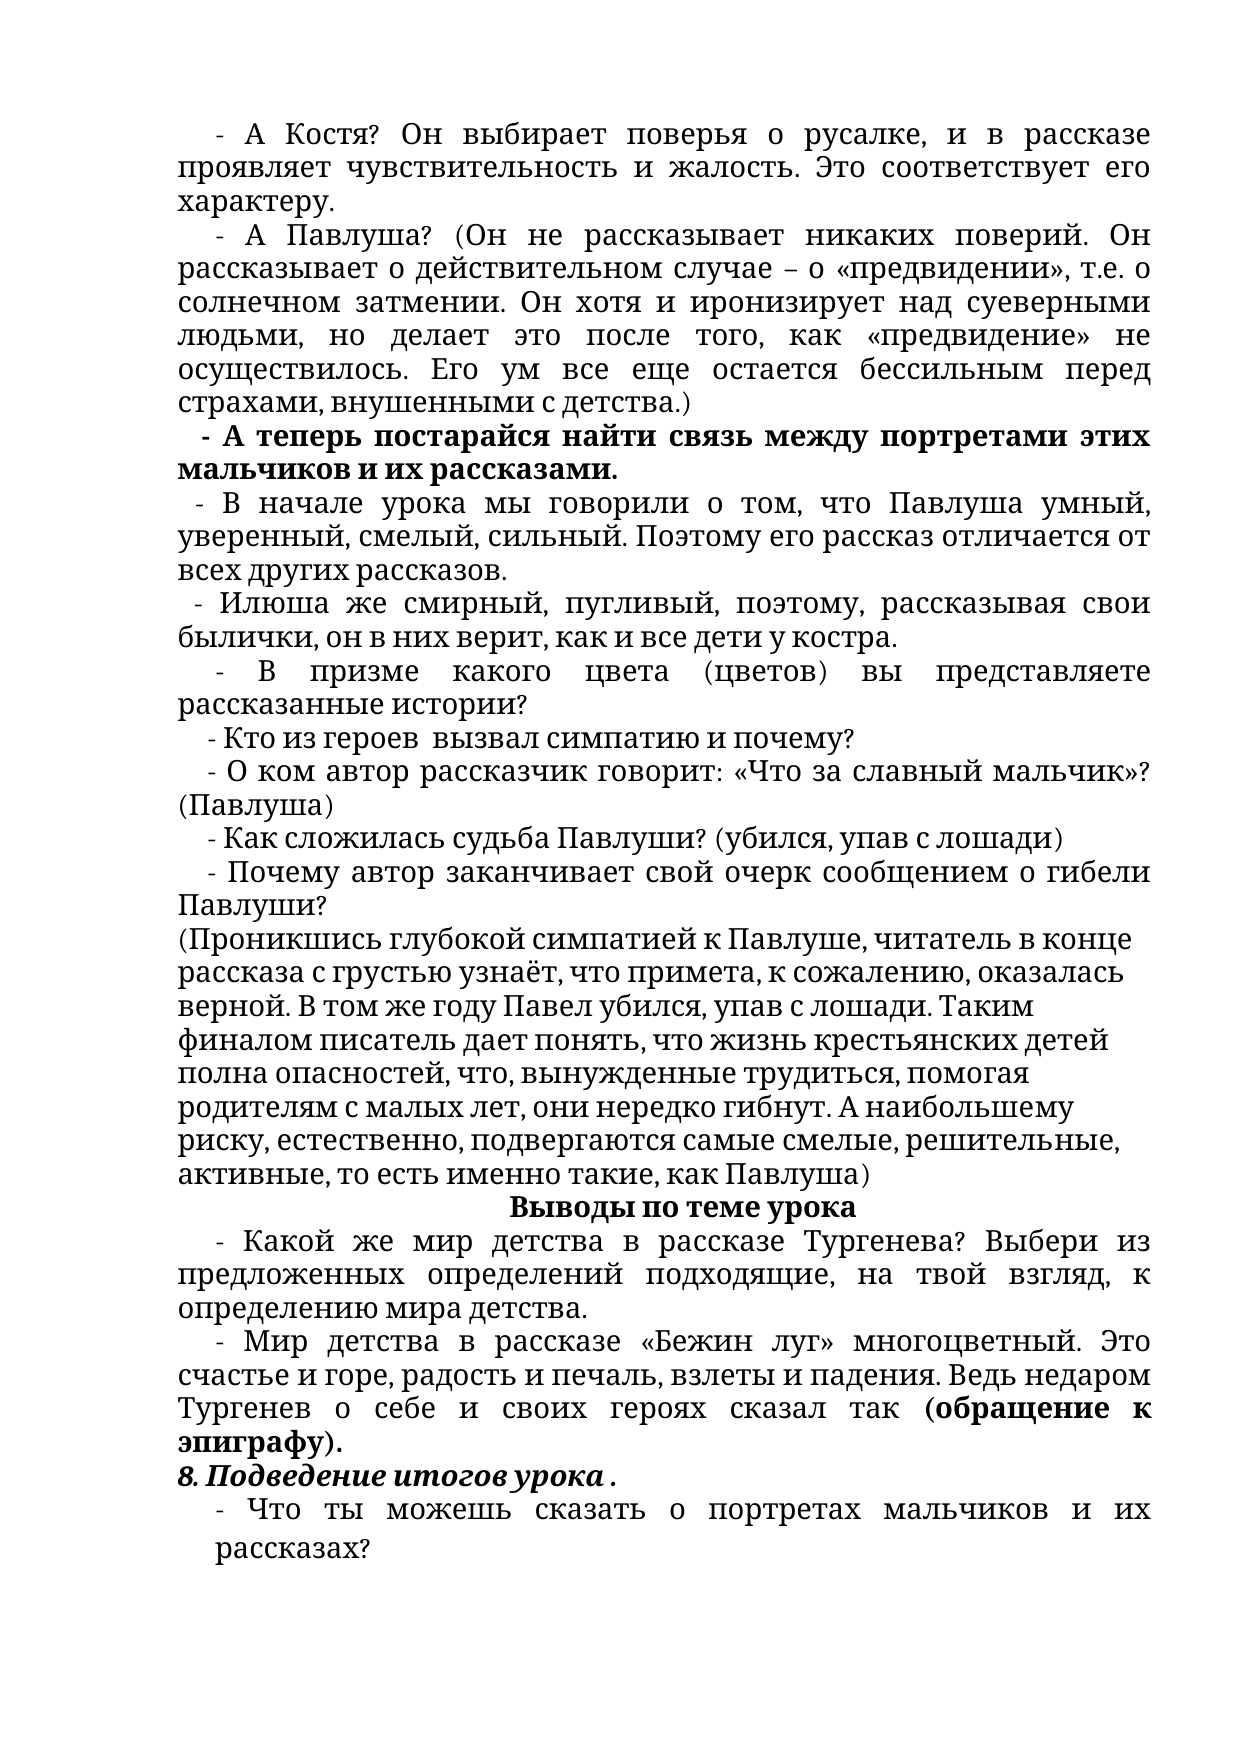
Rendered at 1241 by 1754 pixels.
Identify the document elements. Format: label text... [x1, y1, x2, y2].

text - О ком автор рассказчик говорит: «Что за славный мальчик»? (Павлуша) [177, 755, 1152, 822]
text Выводы по теме урока [177, 1191, 1152, 1225]
text - Почему автор заканчивает свой очерк сообщением о гибели Павлуши? [177, 856, 1152, 923]
text - В начале урока мы говорили о том, что Павлуша умный, уверенный, смелый, сильный. Поэтому его рассказ отличается от всех других рассказов. [177, 487, 1152, 588]
text - Какой же мир детства в рассказе Тургенева? Выбери из предложенных определений подходящие, на твой взгляд, к определению мира детства. [177, 1225, 1152, 1326]
text - А Костя? Он выбирает поверья о русалке, и в рассказе проявляет чувствительность и жалость. Это соответствует его характеру. [177, 118, 1152, 219]
text (Проникшись глубокой симпатией к Павлуше, читатель в конце рассказа с грустью узнаёт, что примета, к сожалению, оказалась верной. В том же году Павел убился, упав с лошади. Таким финалом писатель дает понять, что жизнь крестьянских детей полна опасностей, что, вынужденные трудиться, помогая родителям с малых лет, они нередко гибнут. А наибольшему риску, естественно, подвергаются самые смелые, решительные, активные, то есть именно такие, как Павлуша) [871, 923, 1152, 1191]
text - Как сложилась судьба Павлуши? (убился, упав с лошади) [177, 822, 1152, 856]
text - Мир детства в рассказе «Бежин луг» многоцветный. Это счастье и горе, радость и печаль, взлеты и падения. Ведь недаром Тургенев о себе и своих героях сказал так (обращение к эпиграфу). [177, 1326, 1152, 1460]
text - Илюша же смирный, пугливый, поэтому, рассказывая свои былички, он в них верит, как и все дети у костра. [177, 588, 1152, 655]
text - А теперь постарайся найти связь между портретами этих мальчиков и их рассказами. [177, 420, 1152, 487]
text - А Павлуша? (Он не рассказывает никаких поверий. Он рассказывает о действительном случае – о «предвидении», т.е. о солнечном затмении. Он хотя и иронизирует над суеверными людьми, но делает это после того, как «предвидение» не осуществилось. Его ум все еще остается бессильным перед страхами, внушенными с детства.) [177, 219, 1152, 420]
text - В призме какого цвета (цветов) вы представляете рассказанные истории? [177, 655, 1152, 722]
text - Кто из героев вызвал симпатию и почему? [177, 722, 1152, 755]
text 8. Подведение итогов урока . [177, 1460, 1208, 1493]
list - Что ты можешь сказать о портретах мальчиков и их рассказах? [215, 1493, 1152, 1565]
